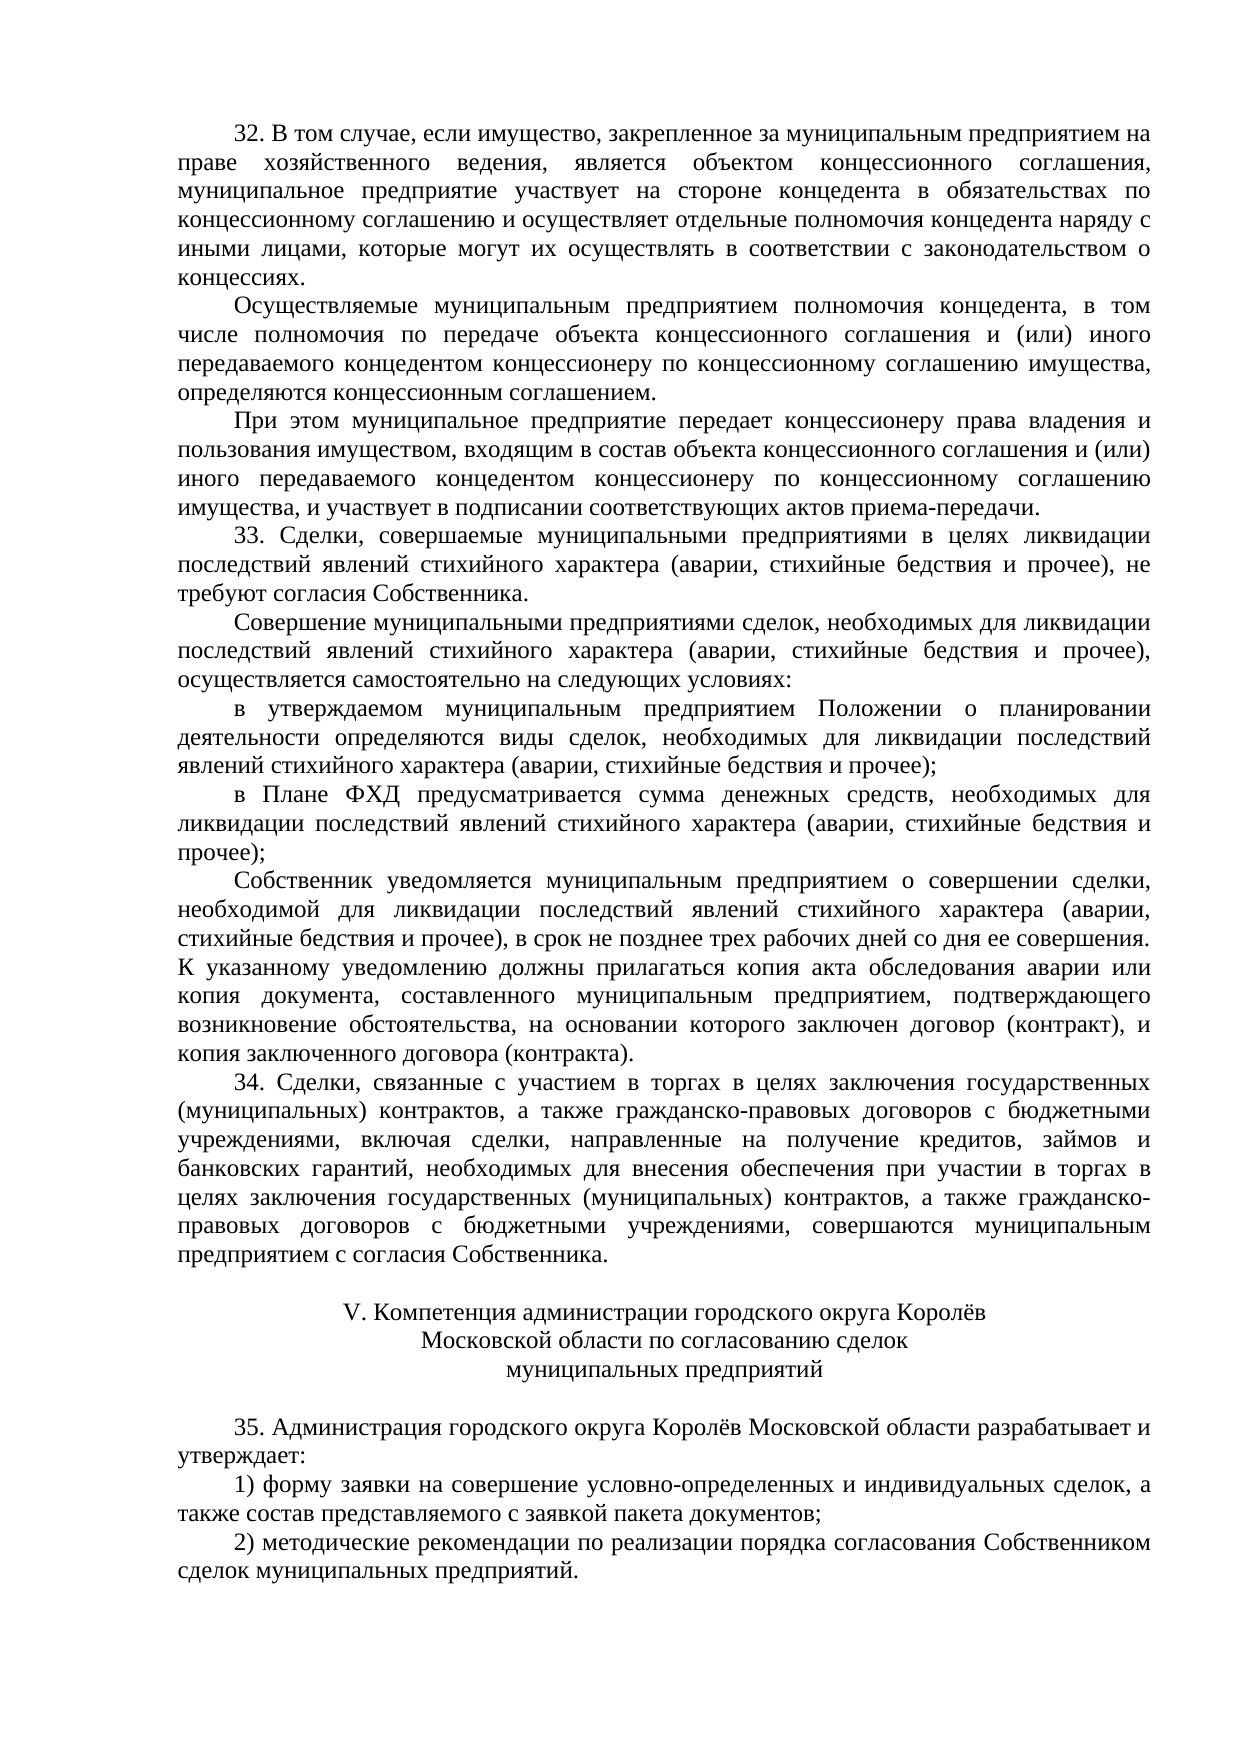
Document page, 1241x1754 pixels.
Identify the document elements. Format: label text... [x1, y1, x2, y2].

text 32. В том случае, если имущество, закрепленное за муниципальным предприятием на праве хозяйственного ведения, является объектом концессионного соглашения, муниципальное предприятие участвует на стороне концедента в обязательствах по концессионному соглашению и осуществляет отдельные полномочия концедента наряду с иными лицами, которые могут их осуществлять в соответствии с законодательством о концессиях. [177, 118, 1152, 291]
text Осуществляемые муниципальным предприятием полномочия концедента, в том числе полномочия по передаче объекта концессионного соглашения и (или) иного передаваемого концедентом концессионеру по концессионному соглашению имущества, определяются концессионным соглашением. [177, 291, 1152, 406]
text При этом муниципальное предприятие передает концессионеру права владения и пользования имуществом, входящим в состав объекта концессионного соглашения и (или) иного передаваемого концедентом концессионеру по концессионному соглашению имущества, и участвует в подписании соответствующих актов приема-передачи. [177, 406, 1152, 521]
text 1) форму заявки на совершение условно-определенных и индивидуальных сделок, а также состав представляемого с заявкой пакета документов; [177, 1469, 1152, 1527]
text V. Компетенция администрации городского округа Королёв [177, 1297, 1152, 1326]
text в утверждаемом муниципальным предприятием Положении о планировании деятельности определяются виды сделок, необходимых для ликвидации последствий явлений стихийного характера (аварии, стихийные бедствия и прочее); [177, 693, 1152, 779]
text 34. Сделки, связанные с участием в торгах в целях заключения государственных (муниципальных) контрактов, а также гражданско-правовых договоров с бюджетными учреждениями, включая сделки, направленные на получение кредитов, займов и банковских гарантий, необходимых для внесения обеспечения при участии в торгах в целях заключения государственных (муниципальных) контрактов, а также гражданско-правовых договоров с бюджетными учреждениями, совершаются муниципальным предприятием с согласия Собственника. [177, 1067, 1152, 1268]
text Совершение муниципальными предприятиями сделок, необходимых для ликвидации последствий явлений стихийного характера (аварии, стихийные бедствия и прочее), осуществляется самостоятельно на следующих условиях: [177, 607, 1152, 693]
text в Плане ФХД предусматривается сумма денежных средств, необходимых для ликвидации последствий явлений стихийного характера (аварии, стихийные бедствия и прочее); [177, 779, 1152, 866]
text муниципальных предприятий [177, 1354, 1152, 1383]
text 2) методические рекомендации по реализации порядка согласования Собственником сделок муниципальных предприятий. [177, 1527, 1152, 1584]
text Московской области по согласованию сделок [177, 1326, 1152, 1354]
text 33. Сделки, совершаемые муниципальными предприятиями в целях ликвидации последствий явлений стихийного характера (аварии, стихийные бедствия и прочее), не требуют согласия Собственника. [177, 521, 1152, 607]
text 35. Администрация городского округа Королёв Московской области разрабатывает и утверждает: [177, 1412, 1152, 1469]
text Собственник уведомляется муниципальным предприятием о совершении сделки, необходимой для ликвидации последствий явлений стихийного характера (аварии, стихийные бедствия и прочее), в срок не позднее трех рабочих дней со дня ее совершения. К указанному уведомлению должны прилагаться копия акта обследования аварии или копия документа, составленного муниципальным предприятием, подтверждающего возникновение обстоятельства, на основании которого заключен договор (контракт), и копия заключенного договора (контракта). [177, 866, 1152, 1067]
